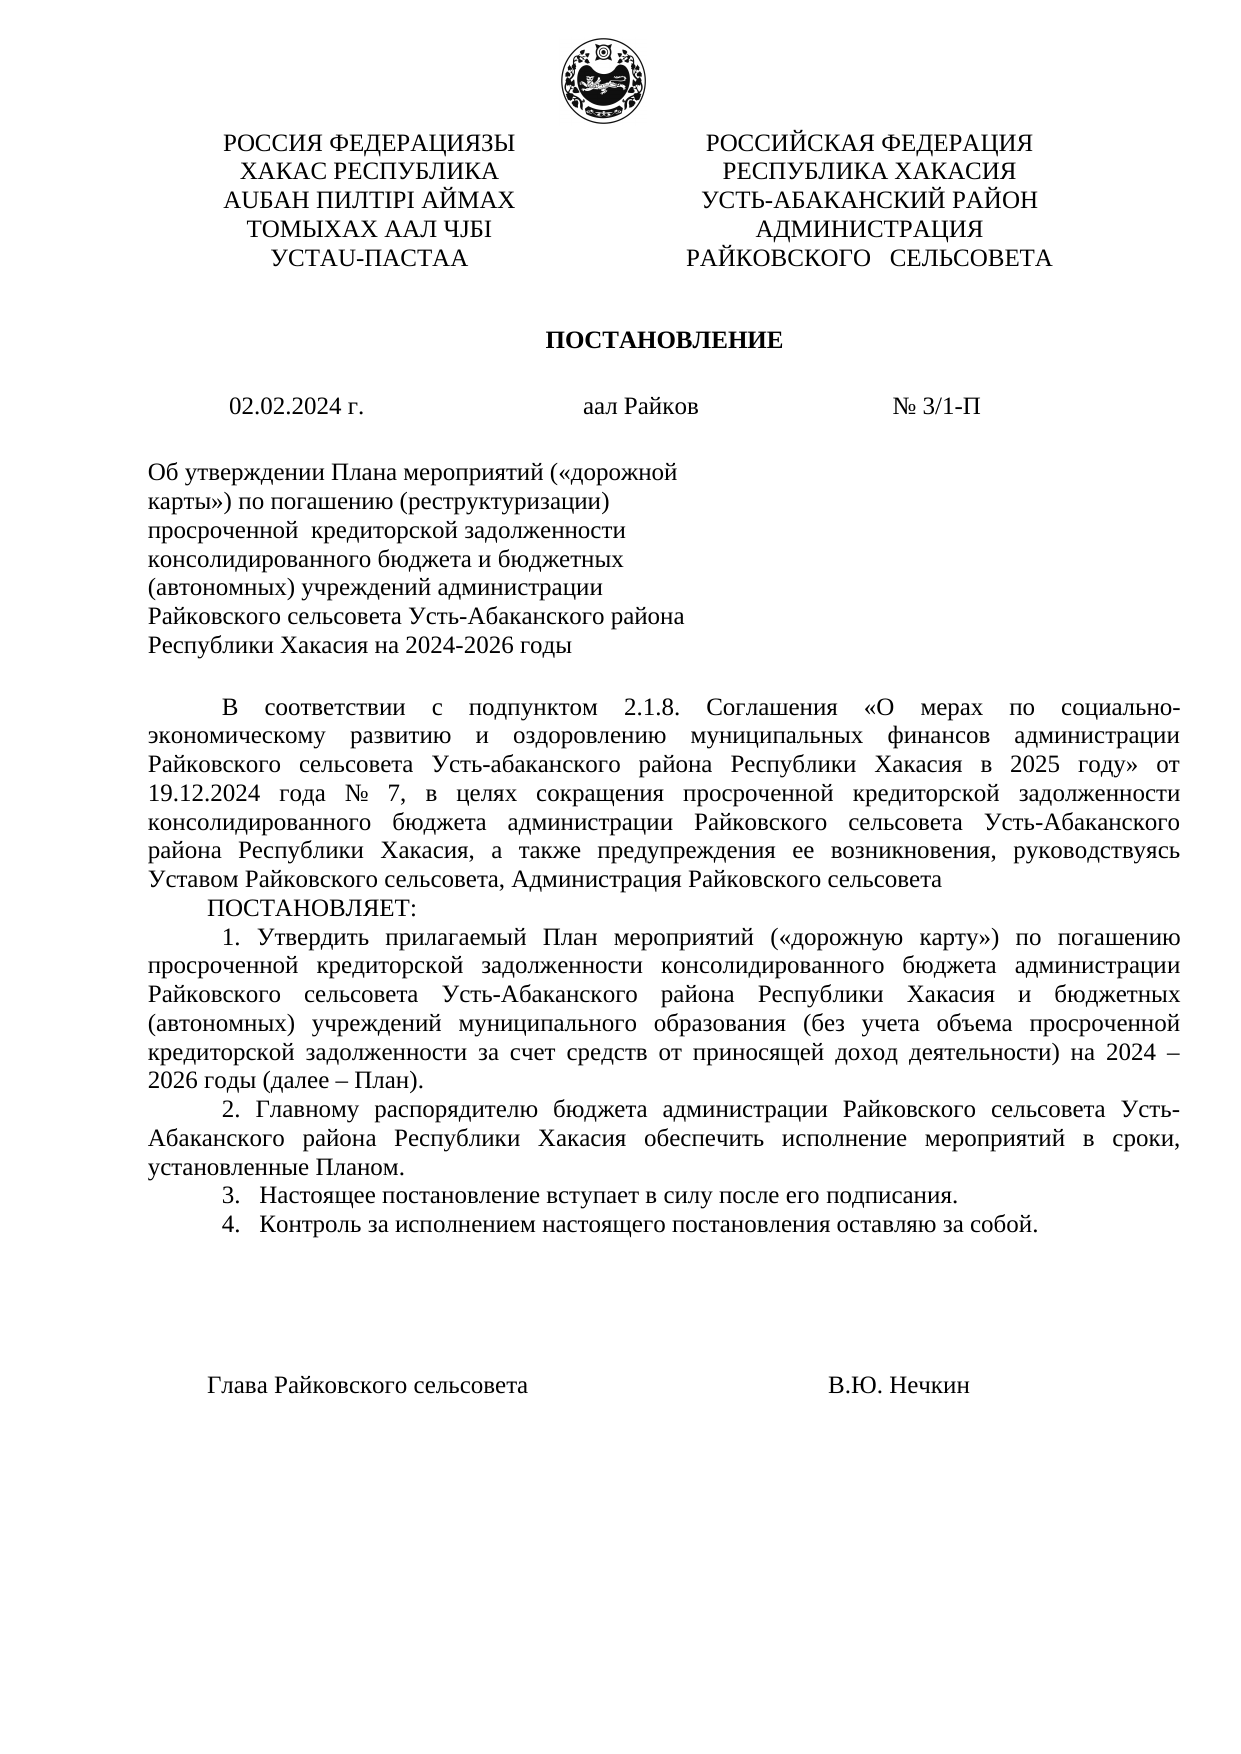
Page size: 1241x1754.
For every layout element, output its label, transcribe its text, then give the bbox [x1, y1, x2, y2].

title Глава Райковского сельсовета В.Ю. Нечкин [148, 1370, 1181, 1399]
text ПОСТАНОВЛЕНИЕ [148, 325, 1181, 354]
text 4. Контроль за исполнением настоящего постановления оставляю за собой. [148, 1209, 1181, 1238]
text В соответствии с подпунктом 2.1.8. Соглашения «О мерах по социально-экономическому развитию и оздоровлению муниципальных финансов администрации Райковского сельсовета Усть-абаканского района Республики Хакасия в 2025 году» от 19.12.2024 года № 7, в целях сокращения просроченной кредиторской задолженности консолидированного бюджета администрации Райковского сельсовета Усть-Абаканского района Республики Хакасия, а также предупреждения ее возникновения, руководствуясь Уставом Райковского сельсовета, Администрация Райковского сельсовета [148, 692, 1181, 893]
picture [559, 37, 648, 126]
table_header Об утверждении Плана мероприятий («дорожной карты») по погашению (реструктуризации) просроченной кредиторской задолженности консолидированного бюджета и бюджетных (автономных) учреждений администрации Райковского сельсовета Усть-Абаканского района Республики Хакасия на 2024-2026 годы [136, 458, 738, 692]
table_header РОССИЯ ФЕДЕРАЦИЯЗЫ ХАКАС РЕСПУБЛИКА АUБАН ПИЛТIРI АЙМАХ ТОМЫXАХ ААЛ ЧJБI УСТАU-ПАСТАА [118, 128, 620, 271]
table_header РОССИЙСКАЯ ФЕДЕРАЦИЯ РЕСПУБЛИКА ХАКАСИЯ УСТЬ-АБАКАНСКИЙ РАЙОН АДМИНИСТРАЦИЯ РАЙКОВСКОГО СЕЛЬСОВЕТА [620, 128, 1119, 271]
text 3. Настоящее постановление вступает в силу после его подписания. [148, 1180, 1181, 1209]
text 02.02.2024 г. аал Райков № 3/1-П [148, 391, 1178, 420]
text 1. Утвердить прилагаемый План мероприятий («дорожную карту») по погашению просроченной кредиторской задолженности консолидированного бюджета администрации Райковского сельсовета Усть-Абаканского района Республики Хакасия и бюджетных (автономных) учреждений муниципального образования (без учета объема просроченной кредиторской задолженности за счет средств от приносящей доход деятельности) на 2024 – 2026 годы (далее – План). [148, 922, 1181, 1094]
text 2. Главному распорядителю бюджета администрации Райковского сельсовета Усть-Абаканского района Республики Хакасия обеспечить исполнение мероприятий в сроки, установленные Планом. [148, 1094, 1181, 1180]
text ПОСТАНОВЛЯЕТ: [148, 893, 1181, 922]
